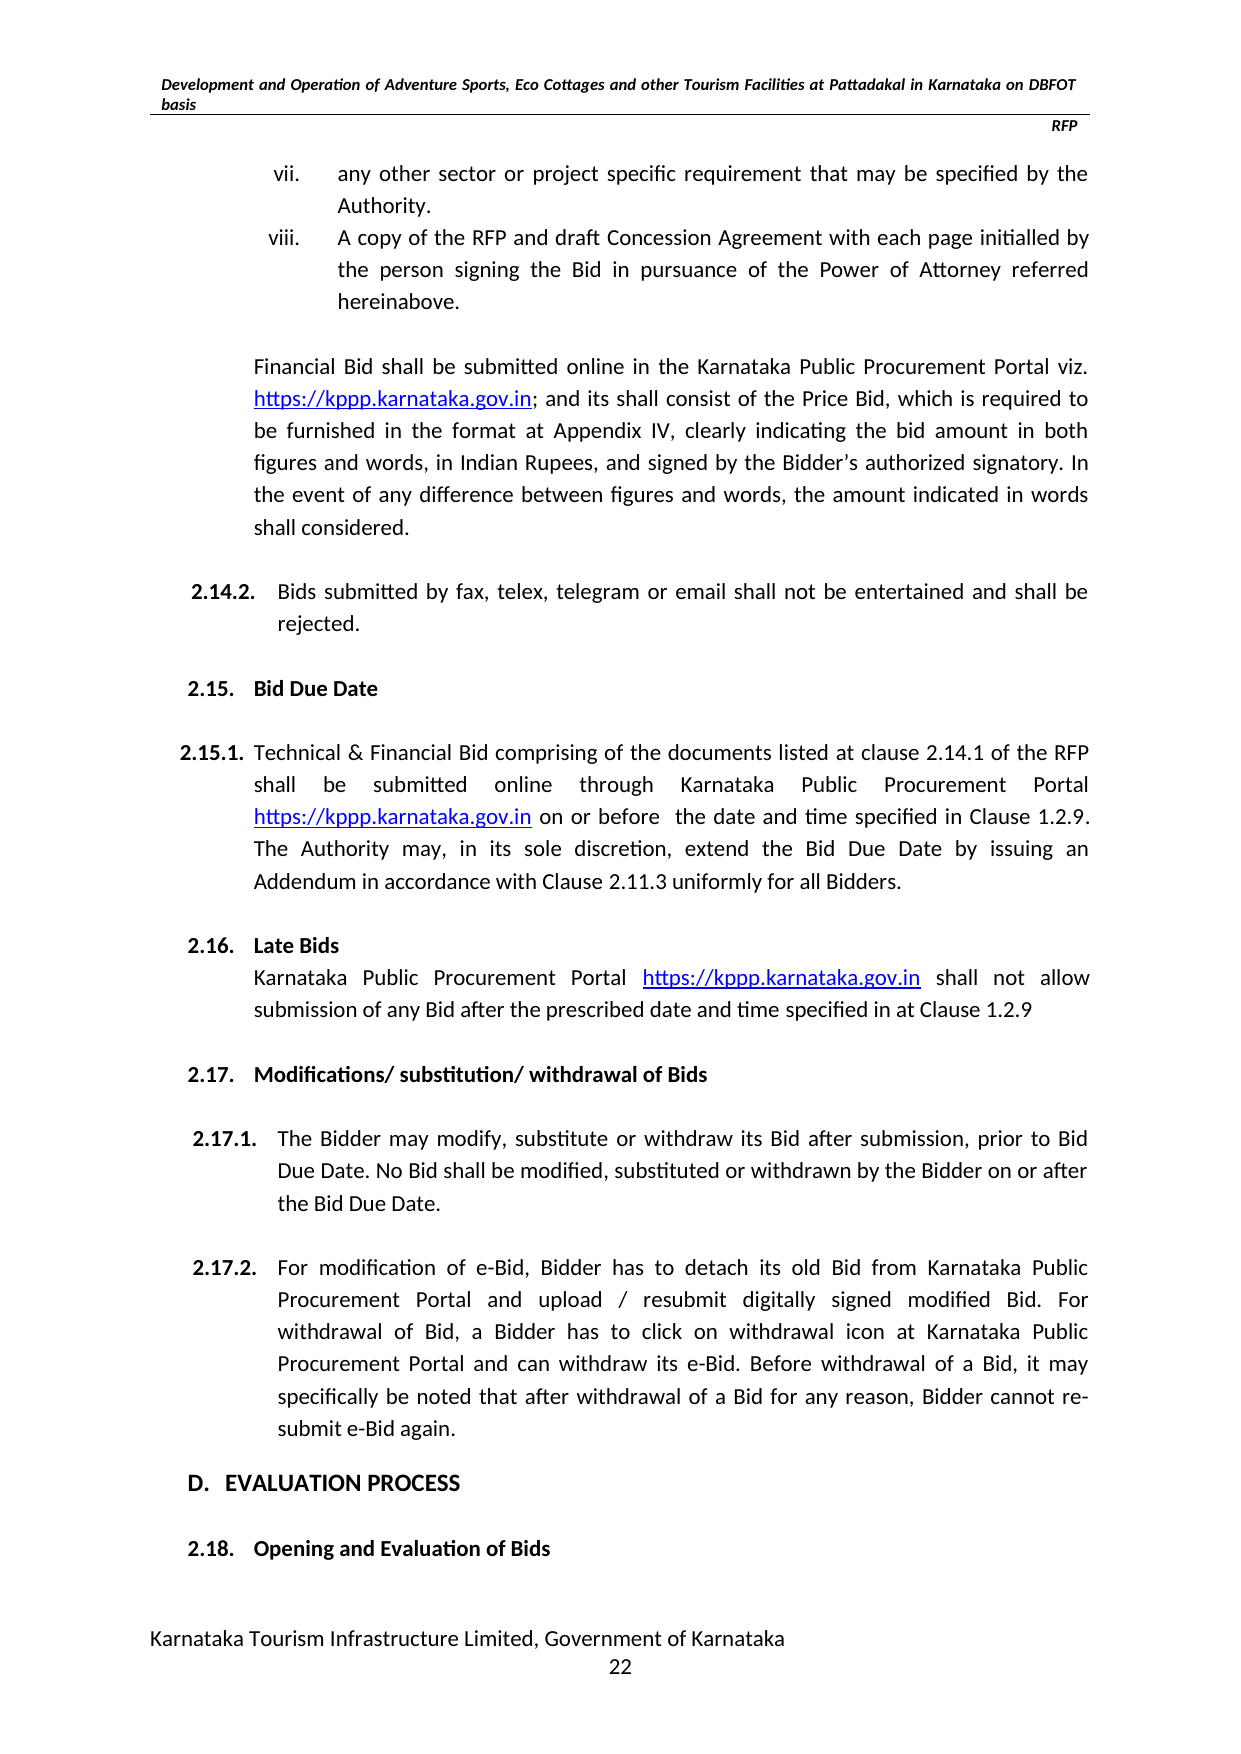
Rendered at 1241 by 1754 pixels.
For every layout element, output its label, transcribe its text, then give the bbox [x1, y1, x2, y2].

list Late Bids [187, 931, 1090, 959]
list For modification of e-Bid, Bidder has to detach its old Bid from Karnataka Public Procurement Portal and upload / resubmit digitally signed modified Bid. For withdrawal of Bid, a Bidder has to click on withdrawal icon at Karnataka Public Procurement Portal and can withdraw its e-Bid. Before withdrawal of a Bid, it may specifically be noted that after withdrawal of a Bid for any reason, Bidder cannot re-submit e-Bid again. [192, 1253, 1090, 1442]
list Financial Bid shall be submitted online in the Karnataka Public Procurement Portal viz. https://kppp.karnataka.gov.in; and its shall consist of the Price Bid, which is required to be furnished in the format at Appendix IV, clearly indicating the bid amount in both figures and words, in Indian Rupees, and signed by the Bidder’s authorized signatory. In the event of any difference between figures and words, the amount indicated in words shall considered. [253, 352, 1090, 541]
list Technical & Financial Bid comprising of the documents listed at clause 2.14.1 of the RFP shall be submitted online through Karnataka Public Procurement Portal https://kppp.karnataka.gov.in on or before the date and time specified in Clause 1.2.9. The Authority may, in its sole discretion, extend the Bid Due Date by issuing an Addendum in accordance with Clause 2.11.3 uniformly for all Bidders. [179, 738, 1090, 895]
subtitle EVALUATION PROCESS [187, 1467, 1090, 1497]
list Bids submitted by fax, telex, telegram or email shall not be entertained and shall be rejected. [191, 577, 1090, 637]
list The Bidder may modify, substitute or withdraw its Bid after submission, prior to Bid Due Date. No Bid shall be modified, substituted or withdrawn by the Bidder on or after the Bid Due Date. [192, 1124, 1090, 1217]
list any other sector or project specific requirement that may be specified by the Authority. [300, 159, 1090, 219]
list Bid Due Date [187, 674, 1090, 702]
list Modifications/ substitution/ withdrawal of Bids [187, 1060, 1090, 1088]
list A copy of the RFP and draft Concession Agreement with each page initialled by the person signing the Bid in pursuance of the Power of Attorney referred hereinabove. [300, 223, 1090, 315]
list Karnataka Public Procurement Portal https://kppp.karnataka.gov.in shall not allow submission of any Bid after the prescribed date and time specified in at Clause 1.2.9 [253, 963, 1090, 1023]
list Opening and Evaluation of Bids [187, 1534, 1090, 1562]
